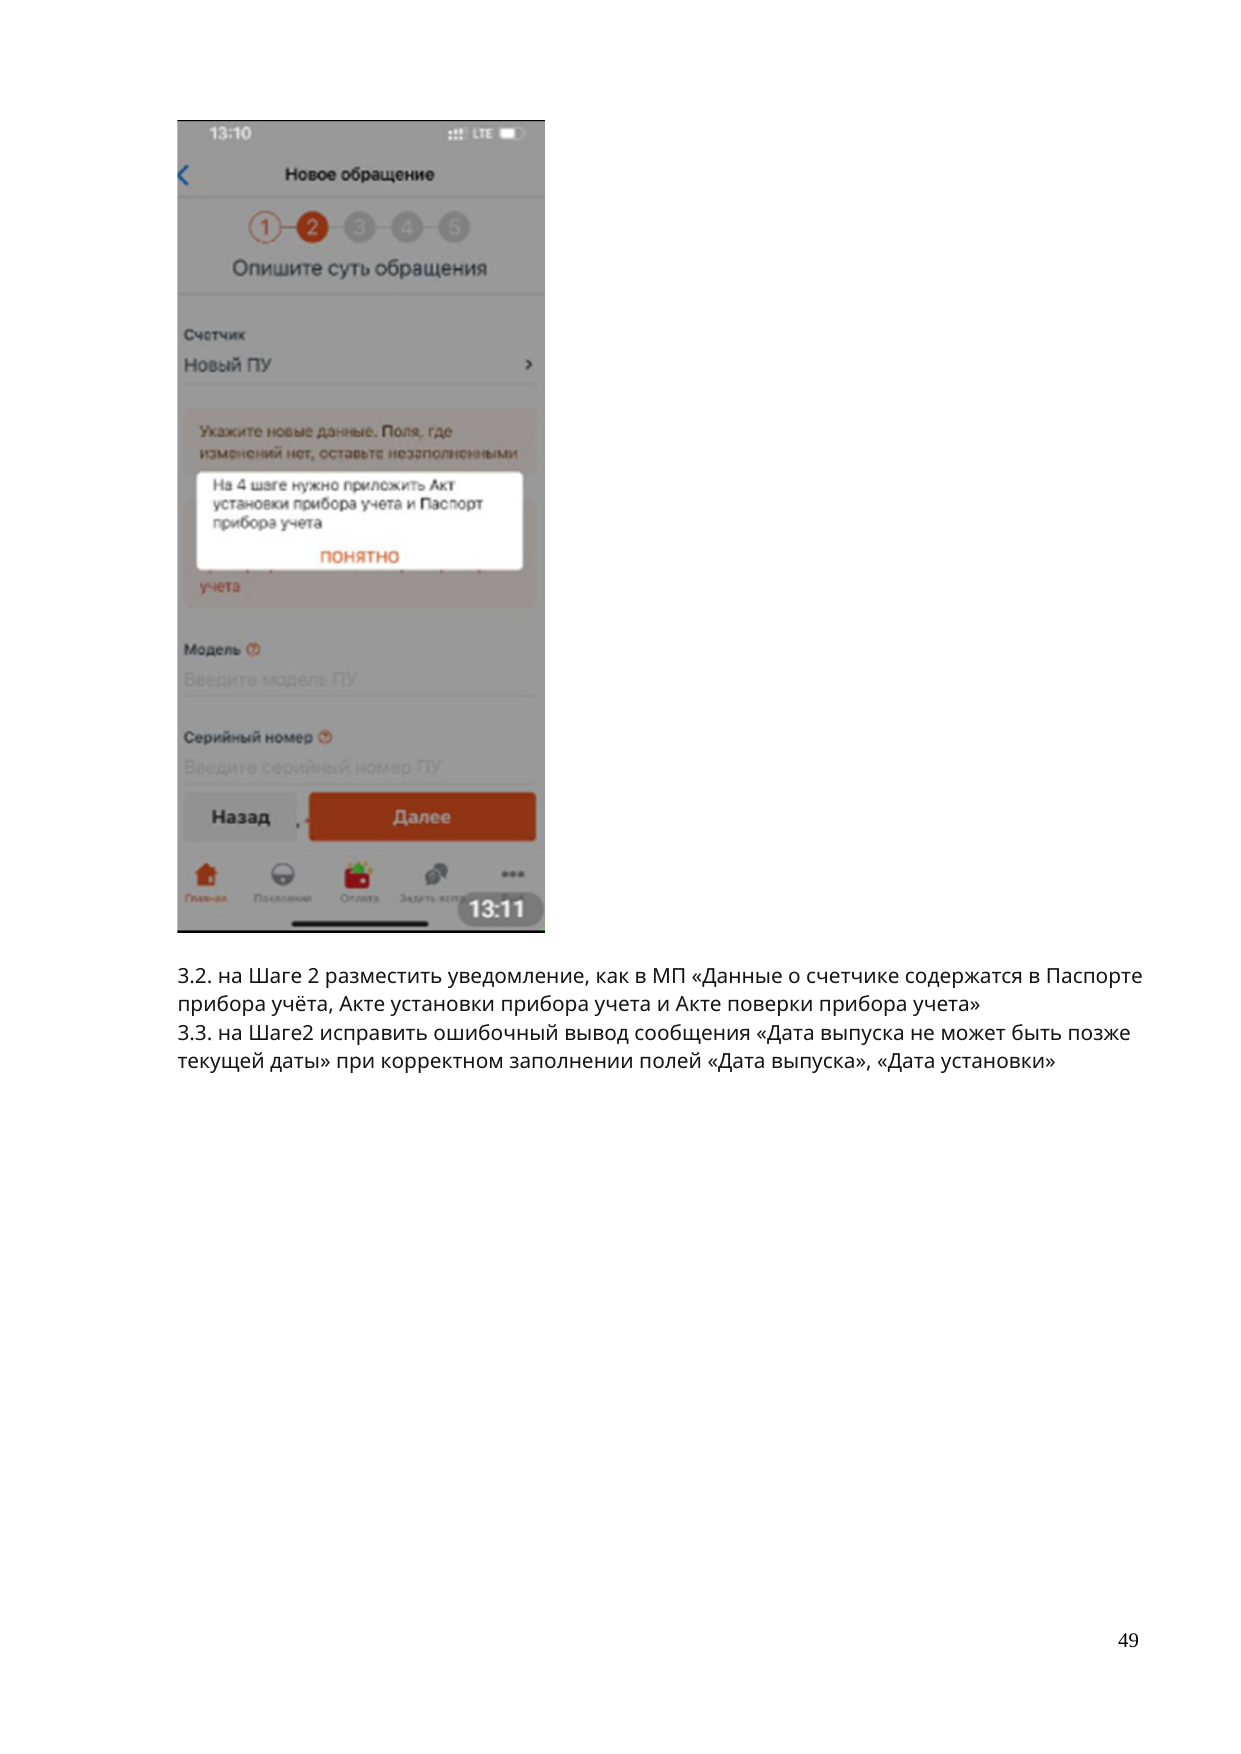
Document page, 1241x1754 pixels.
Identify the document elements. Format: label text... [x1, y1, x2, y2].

text 3.2. на Шаге 2 разместить уведомление, как в МП «Данные о счетчике содержатся в Паспорте прибора учёта, Акте установки прибора учета и Акте поверки прибора учета» 3.3. на Шаге2 исправить ошибочный вывод сообщения «Дата выпуска не может быть позже текущей даты» при корректном заполнении полей «Дата выпуска», «Дата установки» [177, 932, 1152, 1074]
picture [177, 120, 545, 933]
